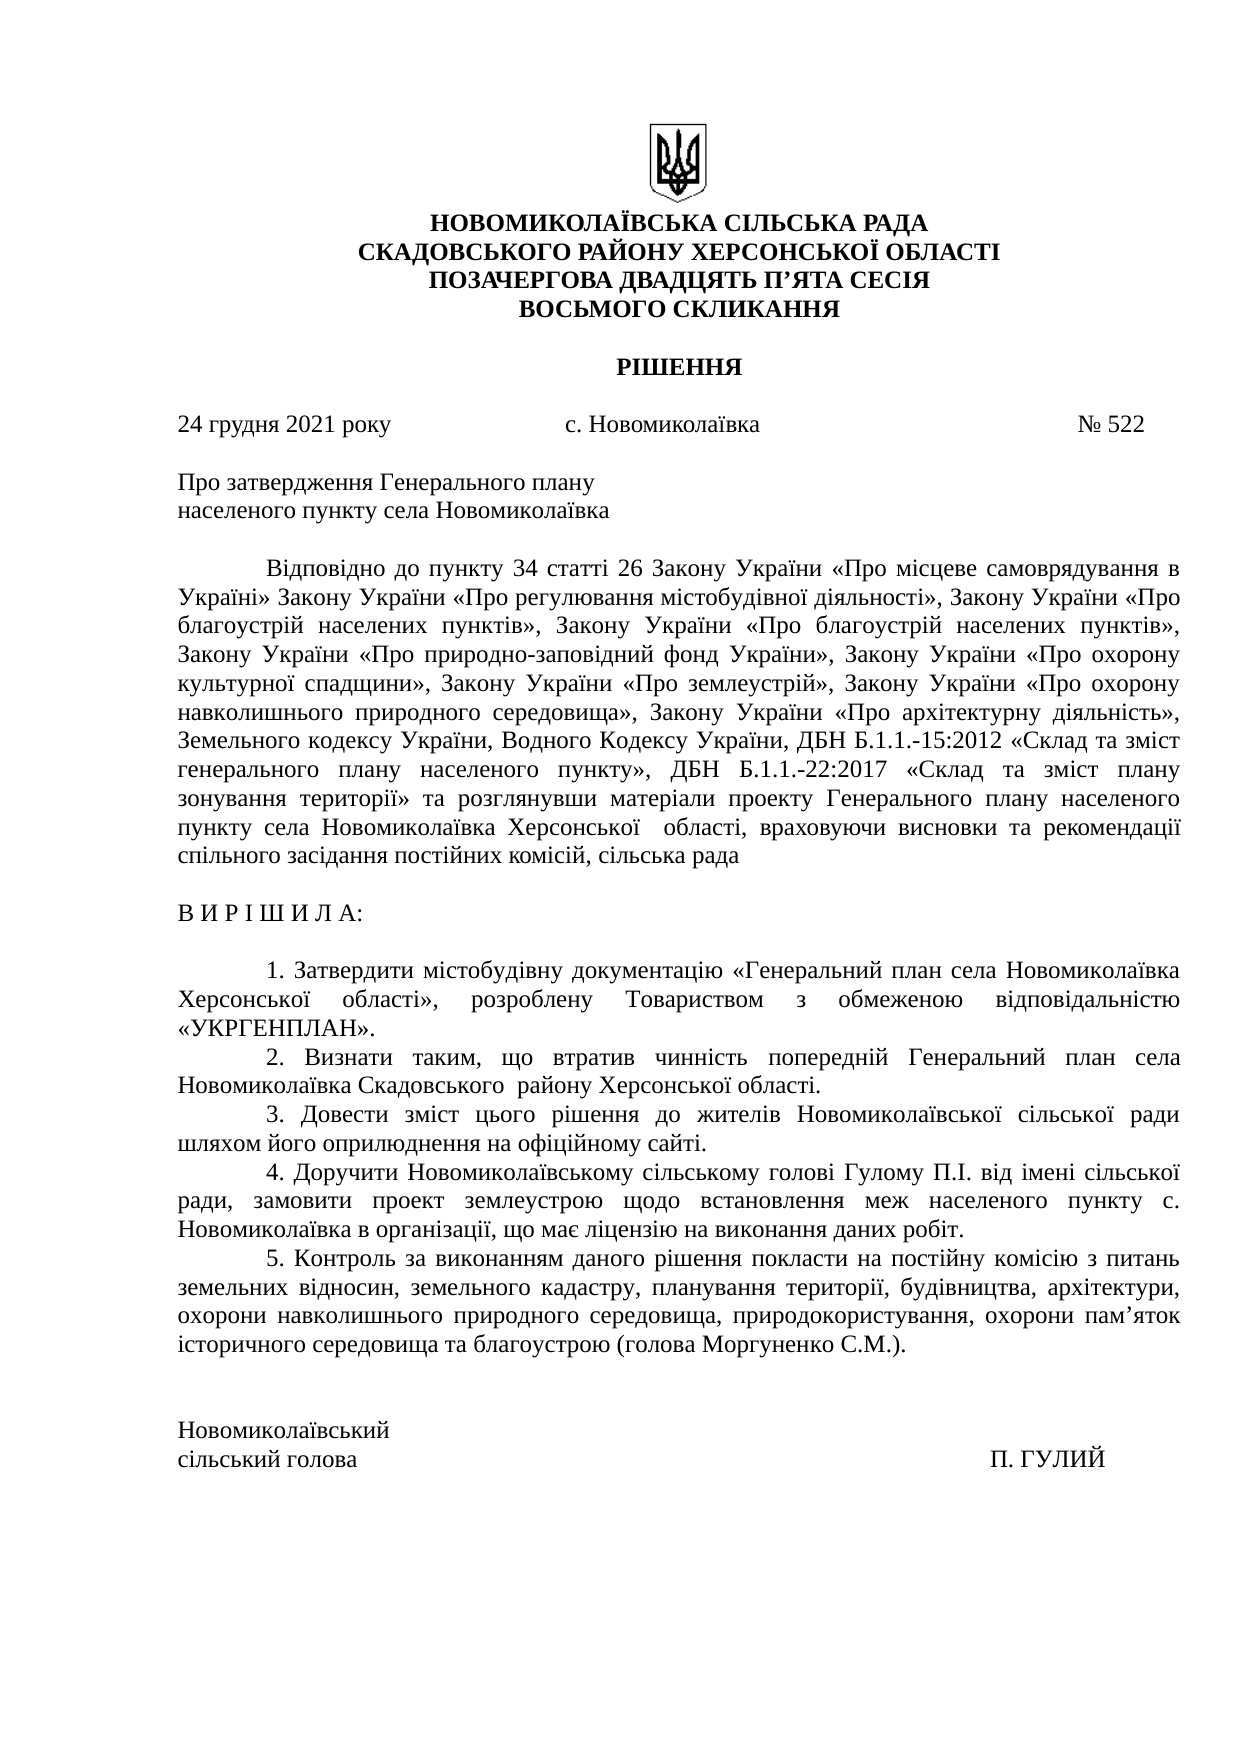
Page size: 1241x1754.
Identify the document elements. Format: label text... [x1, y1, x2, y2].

text 5. Контроль за виконанням даного рішення покласти на постійну комісію з питань земельних відносин, земельного кадастру, планування території, будівництва, архітектури, охорони навколишнього природного середовища, природокористування, охорони пам’яток історичного середовища та благоустрою (голова Моргуненко С.М.). [177, 1243, 1181, 1358]
text ВОСЬМОГО СКЛИКАННЯ [177, 294, 1181, 323]
text 4. Доручити Новомиколаївському сільському голові Гулому П.І. від імені сільської ради, замовити проект землеустрою щодо встановлення меж населеного пункту с. Новомиколаївка в організації, що має ліцензію на виконання даних робіт. [177, 1157, 1181, 1243]
text НОВОМИКОЛАЇВСЬКА СІЛЬСЬКА РАДА [177, 208, 1181, 237]
text 24 грудня 2021 року с. Новомиколаївка № 522 [177, 409, 1181, 438]
text Новомиколаївський [177, 1416, 1181, 1444]
text РІШЕННЯ [177, 352, 1181, 381]
text 2. Визнати таким, що втратив чинність попередній Генеральний план села Новомиколаївка Скадовського району Херсонської області. [177, 1042, 1181, 1099]
text ПОЗАЧЕРГОВА ДВАДЦЯТЬ П’ЯТА СЕСІЯ [177, 266, 1181, 294]
text населеного пункту села Новомиколаївка [177, 496, 1181, 524]
text СКАДОВСЬКОГО РАЙОНУ ХЕРСОНСЬКОЇ ОБЛАСТІ [177, 237, 1181, 266]
text сільський голова П. ГУЛИЙ [177, 1444, 1181, 1473]
text В И Р І Ш И Л А: [177, 898, 1181, 927]
text 3. Довести зміст цього рішення до жителів Новомиколаївської сільської ради шляхом його оприлюднення на офіційному сайті. [177, 1099, 1181, 1157]
text 1. Затвердити містобудівну документацію «Генеральний план села Новомиколаївка Херсонської області», розроблену Товариством з обмеженою відповідальністю «УКРГЕНПЛАН». [177, 956, 1181, 1042]
text Про затвердження Генерального плану [177, 467, 1181, 496]
text Відповідно до пункту 34 статті 26 Закону України «Про місцеве самоврядування в Україні» Закону України «Про регулювання містобудівної діяльності», Закону України «Про благоустрій населених пунктів», Закону України «Про благоустрій населених пунктів», Закону України «Про природно-заповідний фонд України», Закону України «Про охорону культурної спадщини», Закону України «Про землеустрій», Закону України «Про охорону навколишнього природного середовища», Закону України «Про архітектурну діяльність», Земельного кодексу України, Водного Кодексу України, ДБН Б.1.1.-15:2012 «Склад та зміст генерального плану населеного пункту», ДБН Б.1.1.-22:2017 «Склад та зміст плану зонування території» та розглянувши матеріали проекту Генерального плану населеного пункту села Новомиколаївка Херсонської області, враховуючи висновки та рекомендації спільного засідання постійних комісій, сільська рада [177, 553, 1181, 869]
